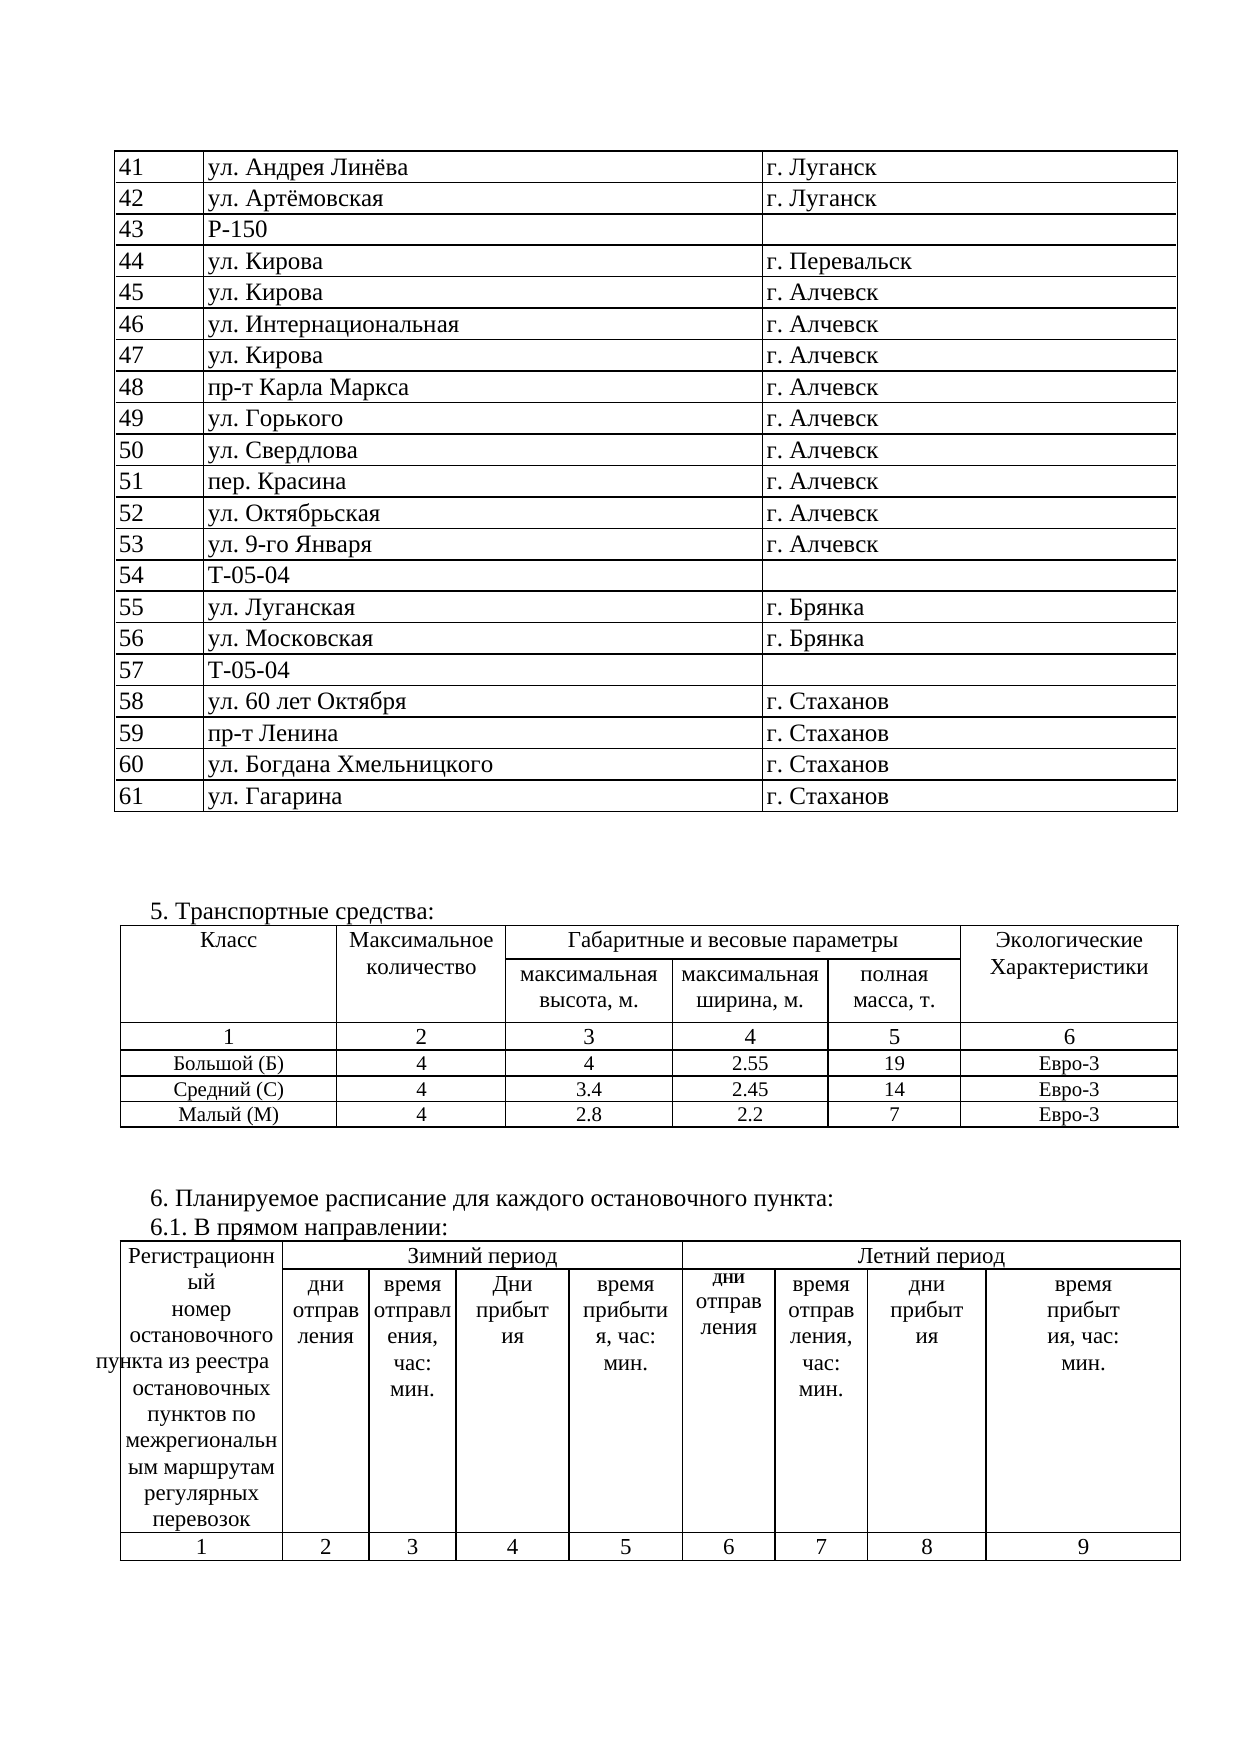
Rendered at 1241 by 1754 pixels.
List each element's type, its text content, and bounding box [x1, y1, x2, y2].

table_cell ул. Артёмовская [204, 183, 762, 213]
table_cell дни прибыт ия [868, 1270, 985, 1532]
table_cell ул. Гагарина [204, 781, 762, 811]
table_cell ул. Кирова [204, 277, 762, 307]
table_cell г. Алчевск [763, 276, 1177, 307]
table_cell дни отправ ления [283, 1270, 368, 1532]
table_cell ул. Интернациональная [204, 309, 762, 339]
table_cell 42 [115, 183, 203, 213]
table_header Экологические Характеристики [961, 926, 1177, 1021]
table_cell время отправ ления, час: мин. [776, 1270, 867, 1532]
table_cell [763, 653, 1177, 685]
table_header Зимний период [283, 1242, 682, 1268]
table_cell 4 [337, 1077, 505, 1101]
table_cell время прибыти я, час: мин. [570, 1270, 682, 1532]
table_cell г. Луганск [763, 152, 1177, 181]
table_cell [763, 559, 1177, 590]
table_cell 41 [115, 152, 203, 181]
table_cell 56 [115, 623, 203, 653]
table_cell Т-05-04 [204, 561, 762, 590]
table_cell 48 [115, 371, 203, 402]
table_cell 54 [115, 560, 203, 590]
table_cell ул. Андрея Линёва [204, 152, 762, 181]
table_cell г. Стаханов [763, 748, 1177, 779]
table_cell пр-т Ленина [204, 718, 762, 748]
table_cell Большой (Б) [121, 1051, 336, 1075]
table_cell г. Стаханов [763, 779, 1177, 811]
table_cell максимальная ширина, м. [673, 960, 827, 1021]
table_cell 44 [115, 245, 203, 276]
table_cell 2.8 [506, 1102, 672, 1126]
table_cell 43 [115, 214, 203, 244]
table_cell максимальная высота, м. [506, 960, 672, 1021]
text 6. Планируемое расписание для каждого остановочного пункта: [150, 1183, 1090, 1212]
table_cell 4 [673, 1023, 827, 1049]
table_cell пр-т Карла Маркса [204, 372, 762, 402]
table_cell г. Луганск [763, 181, 1177, 213]
table_cell 4 [506, 1051, 672, 1075]
table_cell 14 [829, 1077, 960, 1101]
table_cell 3.4 [506, 1077, 672, 1101]
table_cell г. Алчевск [763, 307, 1177, 339]
table_cell 5 [829, 1023, 960, 1049]
table_cell 7 [776, 1533, 867, 1560]
table_cell ДНИ отправ ления [683, 1270, 774, 1532]
table_cell 53 [115, 529, 203, 559]
table_cell 6 [683, 1533, 774, 1560]
table_cell 60 [115, 749, 203, 779]
table_cell Евро-3 [961, 1077, 1177, 1101]
table_cell г. Перевальск [763, 244, 1177, 276]
table_cell 2.2 [673, 1102, 827, 1126]
table_cell г. Брянка [763, 622, 1177, 653]
table_cell 7 [829, 1102, 960, 1126]
table_cell Т-05-04 [204, 655, 762, 685]
table_cell г. Брянка [763, 590, 1177, 622]
table_cell [763, 213, 1177, 244]
table_cell г. Алчевск [763, 433, 1177, 464]
table_cell 3 [506, 1023, 672, 1049]
table_cell ул. Богдана Хмельницкого [204, 749, 762, 779]
table_header Летний период [683, 1242, 1180, 1268]
table_cell 46 [115, 308, 203, 339]
table_cell 19 [829, 1051, 960, 1075]
table_cell ул. 60 лет Октября [204, 686, 762, 716]
table_cell Р-150 [204, 215, 762, 244]
table_cell Средний (С) [121, 1077, 336, 1101]
table_cell 5 [570, 1533, 682, 1560]
table_cell Евро-3 [961, 1102, 1177, 1126]
table_cell полная масса, т. [829, 960, 960, 1021]
table_cell 61 [115, 780, 203, 811]
table_cell Малый (М) [121, 1102, 336, 1126]
table_cell ул. Луганская [204, 592, 762, 622]
table_cell ул. Свердлова [204, 435, 762, 464]
table_cell 2.55 [673, 1051, 827, 1075]
table_cell 4 [457, 1533, 568, 1560]
table_cell г. Алчевск [763, 339, 1177, 370]
table_cell г. Стаханов [763, 716, 1177, 748]
table_cell 45 [115, 277, 203, 307]
table_cell 4 [337, 1051, 505, 1075]
table_cell 2 [337, 1023, 505, 1049]
table_cell 47 [115, 340, 203, 370]
table_cell 8 [868, 1533, 985, 1560]
table_cell 4 [337, 1102, 505, 1126]
table_cell ул. Московская [204, 623, 762, 653]
table_cell ул. 9-го Января [204, 529, 762, 559]
text 6.1. В прямом направлении: [150, 1212, 1090, 1240]
table_header Габаритные и весовые параметры [506, 926, 960, 958]
table_cell г. Алчевск [763, 465, 1177, 496]
table_cell Евро-3 [961, 1051, 1177, 1075]
table_cell время прибыт ия, час: мин. [987, 1270, 1180, 1532]
text 5. Транспортные средства: [150, 896, 1090, 925]
table_cell 50 [115, 434, 203, 464]
table_cell г. Алчевск [763, 402, 1177, 433]
table_cell г. Алчевск [763, 496, 1177, 527]
table_cell 49 [115, 403, 203, 433]
table_cell 57 [115, 654, 203, 685]
table_cell ул. Горького [204, 403, 762, 433]
table_cell ул. Кирова [204, 340, 762, 370]
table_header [121, 1242, 282, 1532]
table_cell 58 [115, 686, 203, 716]
table_cell 1 [121, 1533, 282, 1560]
table_cell 9 [987, 1533, 1180, 1560]
table_cell 1 [121, 1023, 336, 1049]
table_cell 3 [370, 1533, 455, 1560]
table_cell ул. Октябрьская [204, 498, 762, 527]
table_cell 52 [115, 497, 203, 527]
table_cell 6 [961, 1023, 1177, 1049]
table_cell г. Алчевск [763, 528, 1177, 559]
table_header Максимальное количество [337, 926, 505, 1021]
table_cell Дни прибыт ия [457, 1270, 568, 1532]
table_cell пер. Красина [204, 466, 762, 496]
table_cell 2.45 [673, 1077, 827, 1101]
table_cell 51 [115, 466, 203, 496]
table_cell 59 [115, 717, 203, 748]
table_cell г. Стаханов [763, 685, 1177, 716]
table_header Класс [121, 926, 336, 1021]
table_cell г. Алчевск [763, 370, 1177, 402]
table_cell 55 [115, 591, 203, 622]
table_cell время отправл ения, час: мин. [370, 1270, 455, 1532]
table_cell ул. Кирова [204, 246, 762, 276]
table_cell 2 [283, 1533, 368, 1560]
